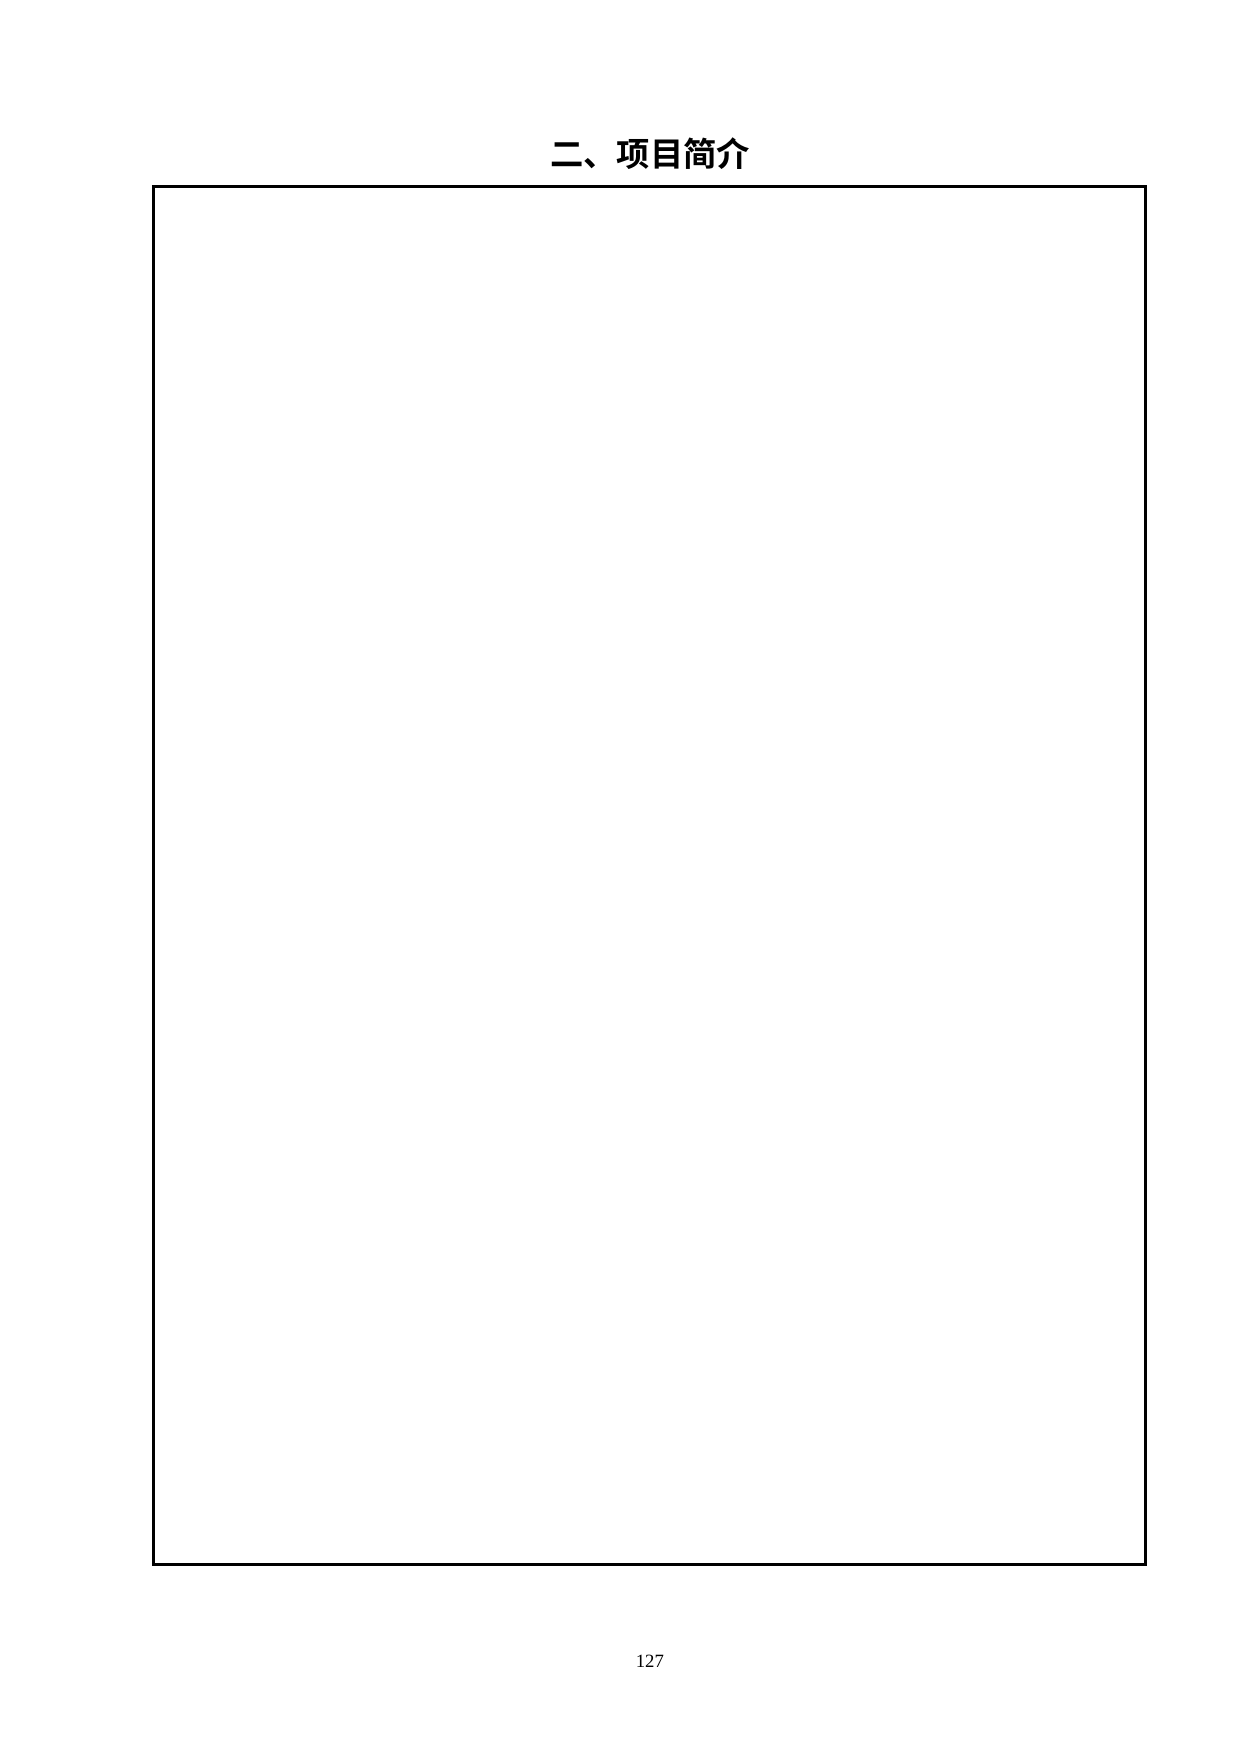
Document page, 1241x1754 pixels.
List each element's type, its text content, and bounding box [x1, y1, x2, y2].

subtitle 二、项目简介 [148, 119, 1152, 185]
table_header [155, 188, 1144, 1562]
